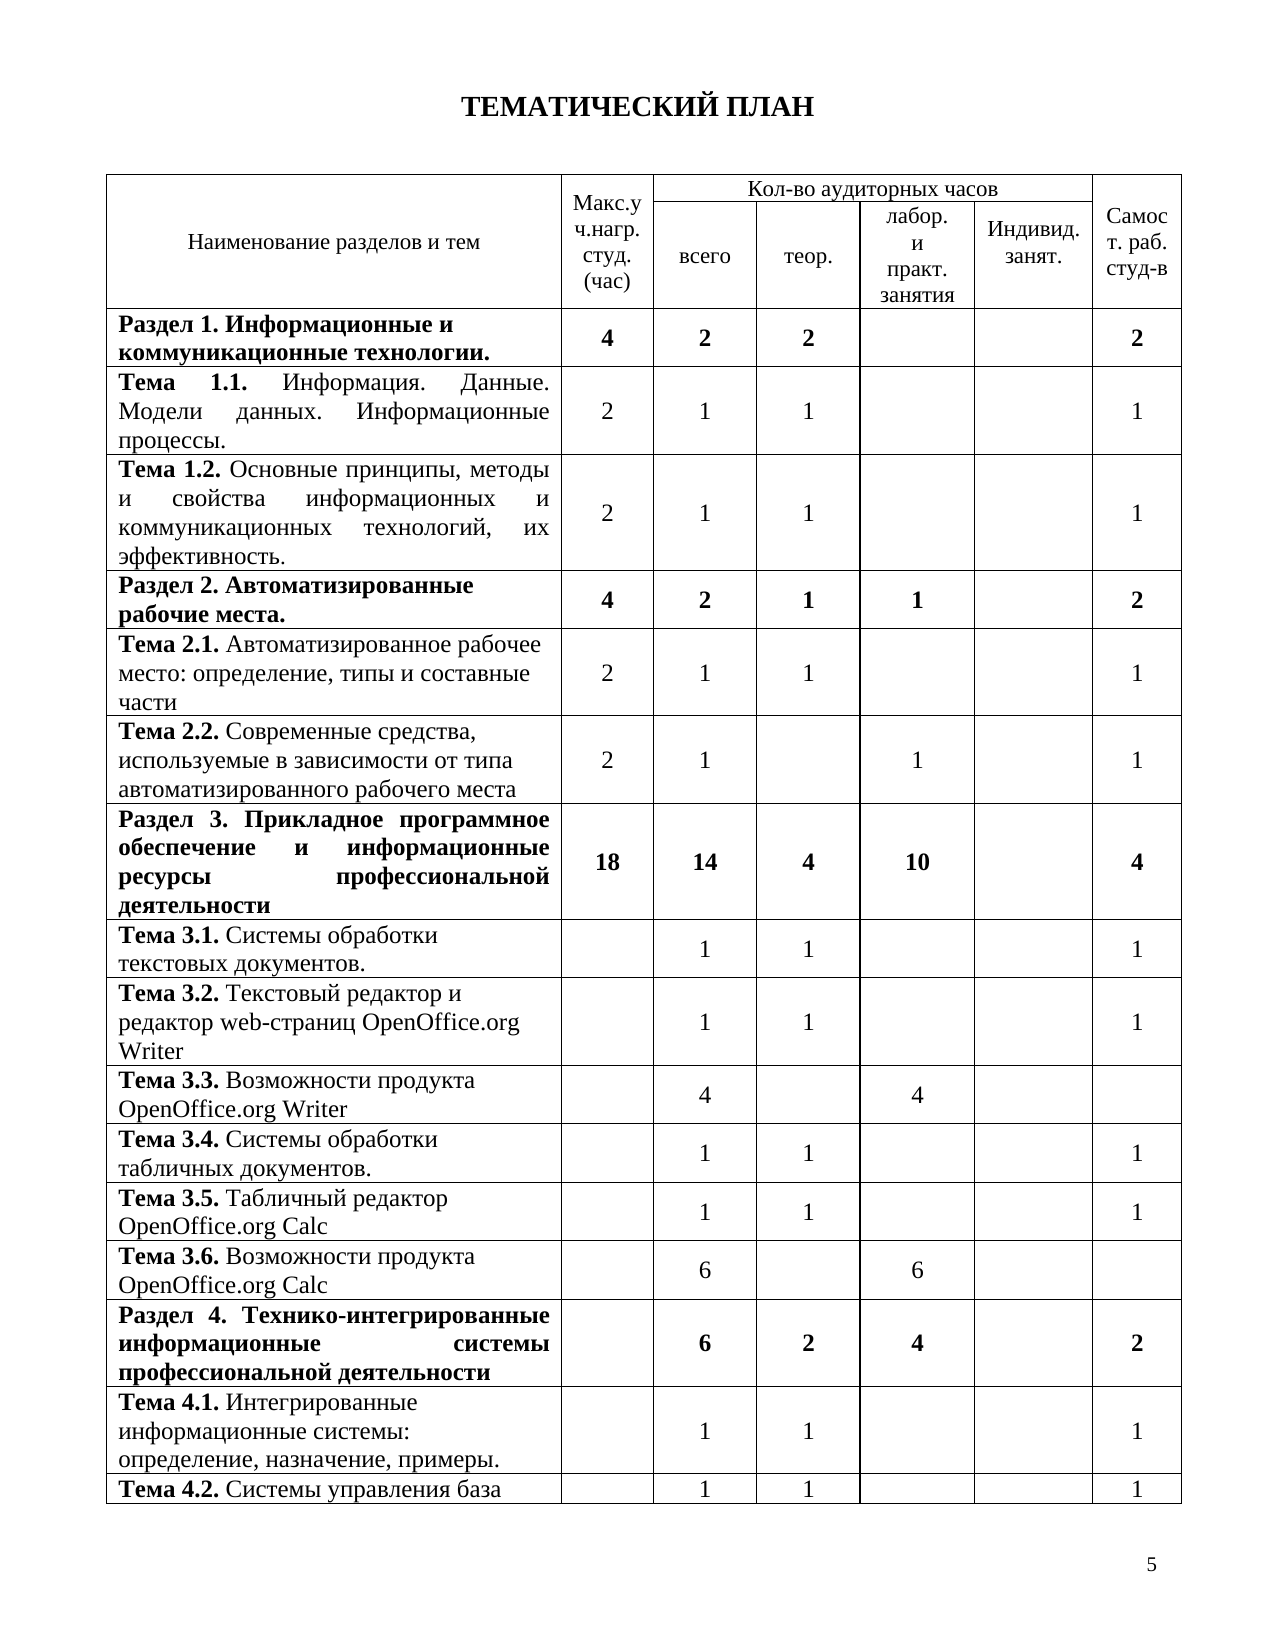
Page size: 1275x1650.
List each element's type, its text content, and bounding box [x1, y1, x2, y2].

table_cell 2 [1093, 1300, 1181, 1386]
table_cell 1 [757, 920, 859, 977]
table_cell [861, 629, 974, 715]
table_cell 1 [1093, 455, 1181, 569]
table_cell [861, 1474, 974, 1503]
table_cell [562, 1387, 653, 1473]
table_header Макс.уч.нагр. студ. (час) [562, 175, 653, 308]
table_cell лабор. и практ. занятия [861, 202, 974, 308]
table_cell 4 [562, 571, 653, 628]
table_cell 1 [654, 920, 756, 977]
table_cell 2 [757, 1300, 859, 1386]
table_cell 6 [654, 1241, 756, 1299]
table_cell [861, 978, 974, 1064]
table_cell Тема 3.1. Системы обработки текстовых документов. [107, 920, 561, 977]
table_cell всего [654, 202, 756, 308]
table_cell 1 [757, 1387, 859, 1473]
table_cell 1 [1093, 1183, 1181, 1240]
table_cell 1 [654, 716, 756, 803]
table_cell Раздел 3. Прикладное программное обеспечение и информационные ресурсы профессиональной деятельности [107, 804, 561, 919]
table_cell [757, 1241, 859, 1299]
table_cell 1 [654, 1124, 756, 1182]
table_cell 1 [757, 978, 859, 1064]
table_cell 4 [861, 1300, 974, 1386]
table_cell 2 [562, 629, 653, 715]
table_cell 1 [757, 1124, 859, 1182]
table_cell [562, 1300, 653, 1386]
table_cell [975, 1183, 1092, 1240]
table_header Наименование разделов и тем [107, 175, 561, 308]
table_cell 4 [757, 804, 859, 919]
table_cell 2 [562, 455, 653, 569]
table_cell 1 [757, 1474, 859, 1503]
table_cell Тема 3.6. Возможности продукта OpenOffice.org Calc [107, 1241, 561, 1299]
table_cell 4 [861, 1066, 974, 1123]
table_cell [562, 1241, 653, 1299]
table_cell [975, 1387, 1092, 1473]
table_cell [975, 804, 1092, 919]
table_cell 1 [757, 1183, 859, 1240]
table_cell 2 [1093, 571, 1181, 628]
table_cell 1 [1093, 1387, 1181, 1473]
table_cell Раздел 4. Технико-интегрированные информационные системы профессиональной деятельности [107, 1300, 561, 1386]
table_cell 1 [757, 367, 859, 453]
table_cell 1 [654, 1474, 756, 1503]
table_header Кол-во аудиторных часов [654, 175, 1092, 201]
table_cell Тема 1.2. Основные принципы, методы и свойства информационных и коммуникационных технологий, их эффективность. [107, 455, 561, 569]
table_cell 1 [654, 1183, 756, 1240]
table_cell [975, 716, 1092, 803]
table_cell [861, 1183, 974, 1240]
table_cell [757, 1066, 859, 1123]
table_cell 4 [1093, 804, 1181, 919]
table_cell 2 [1093, 309, 1181, 366]
table_cell 2 [757, 309, 859, 366]
table_cell [975, 1300, 1092, 1386]
table_cell 2 [654, 309, 756, 366]
table_cell теор. [757, 202, 859, 308]
table_cell Тема 3.5. Табличный редактор OpenOffice.org Calc [107, 1183, 561, 1240]
table_cell Раздел 2. Автоматизированные рабочие места. [107, 571, 561, 628]
table_cell 1 [757, 455, 859, 569]
table_cell [562, 1474, 653, 1503]
table_cell Индивид. занят. [975, 202, 1092, 308]
table_cell 2 [654, 571, 756, 628]
table_cell [975, 629, 1092, 715]
table_cell [562, 1066, 653, 1123]
table_cell 6 [861, 1241, 974, 1299]
table_cell 4 [562, 309, 653, 366]
table_cell 1 [757, 571, 859, 628]
table_cell Тема 3.2. Текстовый редактор и редактор web-страниц OpenOffice.org Writer [107, 978, 561, 1064]
table_cell 1 [861, 571, 974, 628]
table_cell 1 [1093, 920, 1181, 977]
table_cell [975, 367, 1092, 453]
table_cell [562, 1124, 653, 1182]
table_cell 6 [654, 1300, 756, 1386]
table_cell Раздел 1. Информационные и коммуникационные технологии. [107, 309, 561, 366]
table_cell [107, 1474, 561, 1503]
table_cell 4 [654, 1066, 756, 1123]
table_cell 2 [562, 716, 653, 803]
table_cell [975, 978, 1092, 1064]
table_cell Тема 1.1. Информация. Данные. Модели данных. Информационные процессы. [107, 367, 561, 453]
table_cell 1 [654, 978, 756, 1064]
table_cell 1 [1093, 1124, 1181, 1182]
table_cell [975, 455, 1092, 569]
table_cell 1 [654, 455, 756, 569]
table_cell 1 [654, 629, 756, 715]
table_cell [975, 1066, 1092, 1123]
table_cell 1 [757, 629, 859, 715]
table_cell 1 [1093, 1474, 1181, 1503]
table_cell [861, 1124, 974, 1182]
table_cell [562, 1183, 653, 1240]
table_cell Тема 3.4. Системы обработки табличных документов. [107, 1124, 561, 1182]
table_cell 1 [861, 716, 974, 803]
table_cell [975, 309, 1092, 366]
table_cell [861, 455, 974, 569]
table_cell Тема 3.3. Возможности продукта OpenOffice.org Writer [107, 1066, 561, 1123]
table_cell 1 [654, 367, 756, 453]
table_cell [975, 571, 1092, 628]
table_cell [861, 309, 974, 366]
table_cell [757, 716, 859, 803]
table_cell [975, 920, 1092, 977]
table_cell 1 [654, 1387, 756, 1473]
table_cell [562, 978, 653, 1064]
table_cell [861, 1387, 974, 1473]
table_header Самост. раб. студ-в [1093, 175, 1181, 308]
table_cell Тема 2.2. Современные средства, используемые в зависимости от типа автоматизированного рабочего места [107, 716, 561, 803]
table_cell [562, 920, 653, 977]
table_cell 14 [654, 804, 756, 919]
table_cell Тема 2.1. Автоматизированное рабочее место: определение, типы и составные части [107, 629, 561, 715]
table_cell 1 [1093, 978, 1181, 1064]
table_cell 18 [562, 804, 653, 919]
subtitle ТЕМАТИЧЕСКИЙ ПЛАН [118, 89, 1157, 122]
table_cell 1 [1093, 629, 1181, 715]
table_cell 10 [861, 804, 974, 919]
table_cell Тема 4.1. Интегрированные информационные системы: определение, назначение, примеры. [107, 1387, 561, 1473]
table_cell 2 [562, 367, 653, 453]
table_cell [1093, 1066, 1181, 1123]
table_cell [861, 920, 974, 977]
table_cell [861, 367, 974, 453]
table_cell 1 [1093, 716, 1181, 803]
table_cell [975, 1124, 1092, 1182]
table_cell [1093, 1241, 1181, 1299]
table_cell [975, 1241, 1092, 1299]
table_cell [975, 1474, 1092, 1503]
table_cell 1 [1093, 367, 1181, 453]
